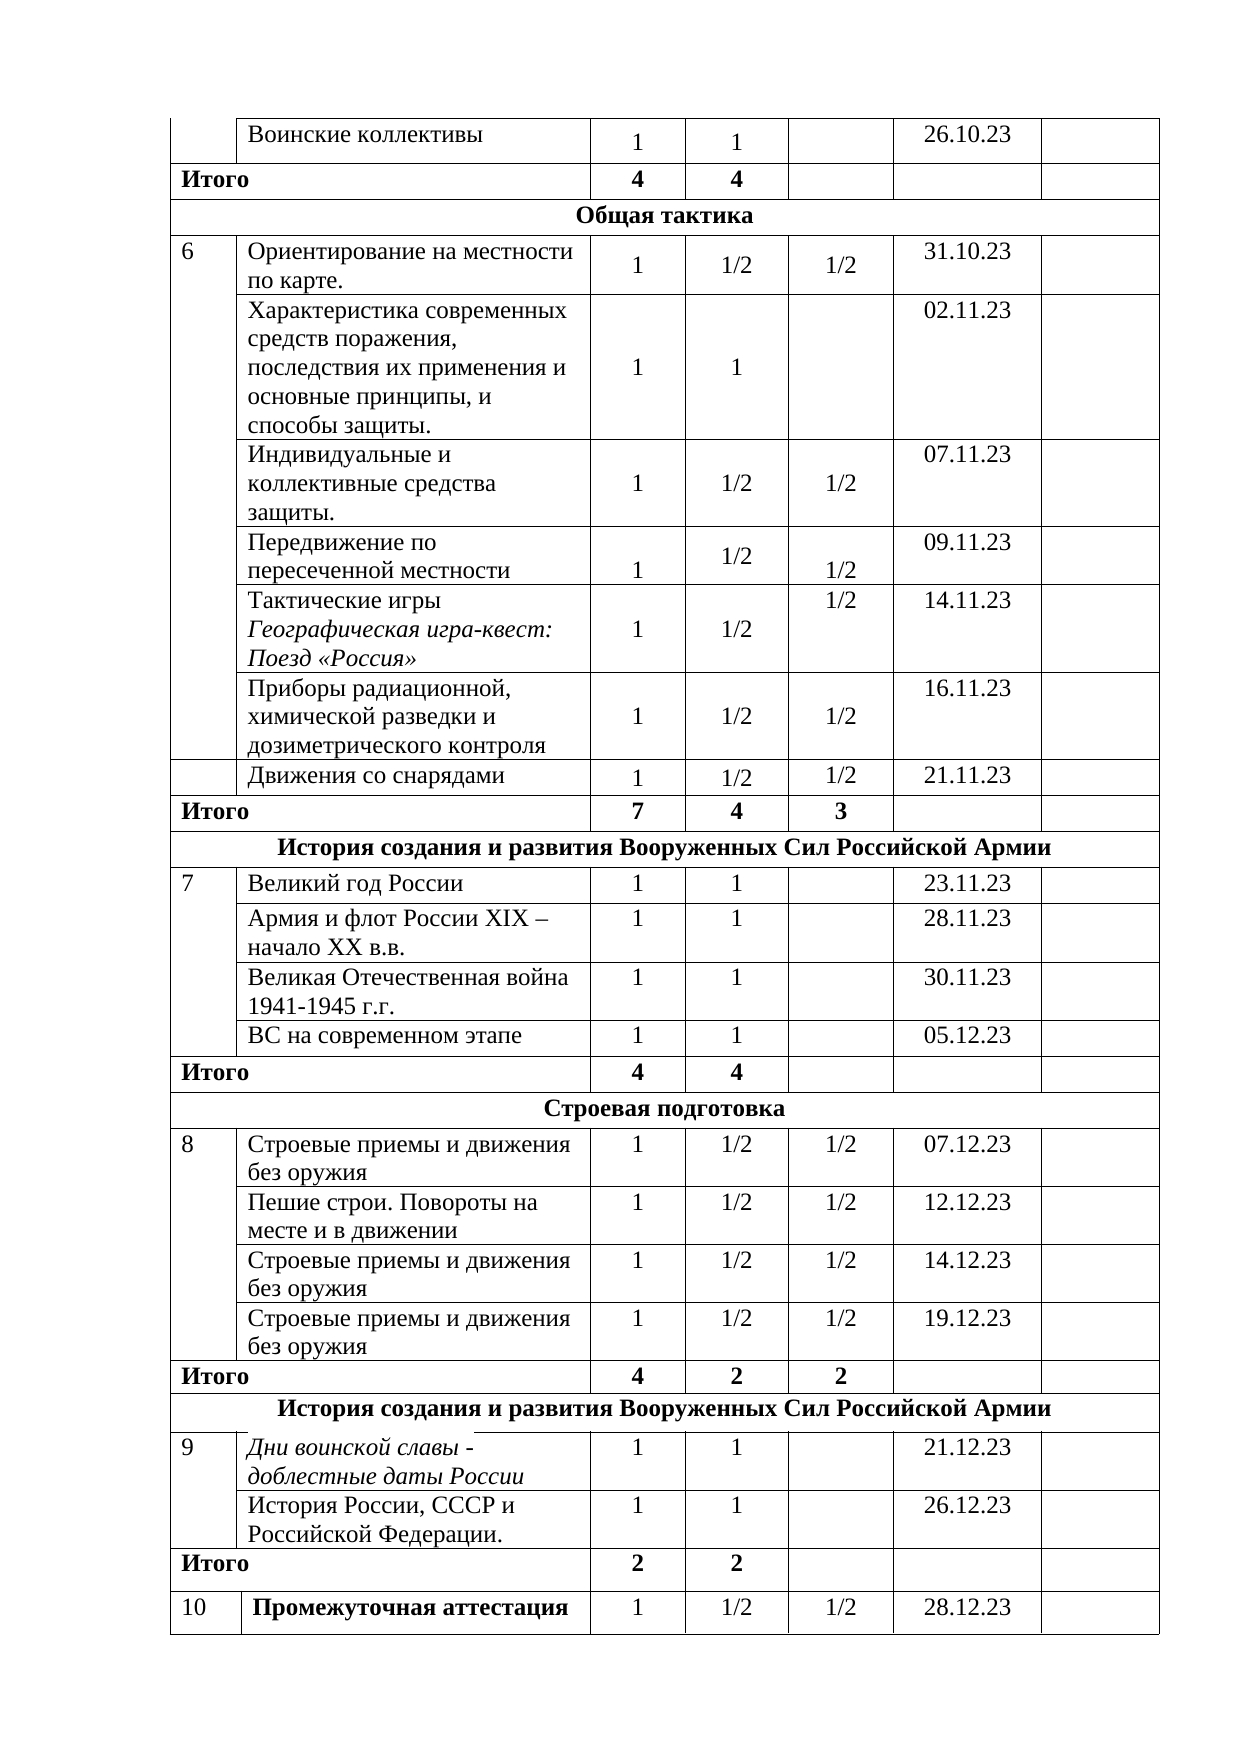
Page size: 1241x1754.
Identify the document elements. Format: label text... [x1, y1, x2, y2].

table_cell Итого [171, 1057, 590, 1092]
table_cell История создания и развития Вооруженных Сил Российской Армии [171, 1394, 1159, 1431]
table_cell [1042, 1303, 1159, 1360]
table_cell [1042, 585, 1159, 672]
table_cell 16.11.23 [894, 673, 1041, 759]
table_cell 1/2 [686, 1129, 788, 1186]
table_cell [789, 868, 893, 903]
table_cell [789, 1491, 893, 1547]
table_cell 10 [171, 1592, 241, 1633]
table_cell [171, 1020, 236, 1056]
table_cell 02.11.23 [894, 295, 1041, 438]
table_cell [789, 1057, 893, 1092]
table_cell [1042, 236, 1159, 294]
table_cell [1042, 440, 1159, 526]
table_cell 1 [591, 963, 685, 1020]
table_cell Ориентирование на местности по карте. [237, 236, 590, 294]
table_cell [1042, 1433, 1159, 1489]
table_cell 6 [171, 236, 236, 759]
table_cell 1 [591, 527, 685, 584]
table_cell 1/2 [686, 673, 788, 759]
table_cell Характеристика современных средств поражения, последствия их применения и основные принципы, и способы защиты. [237, 295, 590, 438]
table_cell Итого [171, 164, 590, 199]
table_cell 1/2 [686, 760, 788, 795]
table_cell 1 [686, 1491, 788, 1547]
table_cell [894, 796, 1041, 831]
table_cell 09.11.23 [894, 527, 1041, 584]
table_cell 1/2 [789, 760, 893, 795]
table_cell 4 [686, 164, 788, 199]
table_cell Итого [171, 1361, 590, 1393]
table_cell 1 [591, 585, 685, 672]
table_cell 1/2 [789, 1187, 893, 1244]
table_cell Строевые приемы и движения без оружия [237, 1245, 590, 1302]
table_cell 9 [171, 1433, 236, 1547]
table_cell [1042, 673, 1159, 759]
table_cell [171, 1302, 236, 1360]
table_cell 1 [591, 1303, 685, 1360]
table_cell [1042, 1491, 1159, 1547]
table_cell [1042, 119, 1159, 163]
table_cell 1 [591, 1592, 685, 1633]
table_cell 1 [591, 1433, 685, 1489]
table_cell 1 [591, 1129, 685, 1186]
table_cell 4 [686, 1057, 788, 1092]
table_cell [1042, 1361, 1159, 1393]
table_cell 1/2 [789, 585, 893, 672]
table_cell [1042, 164, 1159, 199]
table_cell [789, 963, 893, 1020]
table_cell 1/2 [686, 1592, 788, 1633]
table_cell Общая тактика [171, 200, 1159, 235]
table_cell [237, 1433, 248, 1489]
table_cell 1 [686, 904, 788, 962]
table_cell 1/2 [789, 527, 893, 584]
table_cell 1 [686, 1433, 788, 1489]
table_cell Великая Отечественная война 1941-1945 г.г. [237, 963, 590, 1020]
table_cell 1 [591, 440, 685, 526]
table_cell [1042, 1021, 1159, 1056]
table_cell 1 [591, 1021, 685, 1056]
table_cell 1 [686, 295, 788, 438]
table_cell 1/2 [789, 1303, 893, 1360]
table_cell [1042, 760, 1159, 795]
table_cell История России, СССР и Российской Федерации. [237, 1491, 590, 1547]
table_cell [1042, 963, 1159, 1020]
table_cell 1/2 [789, 673, 893, 759]
table_cell 05.12.23 [894, 1021, 1041, 1056]
table_cell Строевые приемы и движения без оружия [237, 1303, 590, 1360]
table_cell 12.12.23 [894, 1187, 1041, 1244]
table_cell Пешие строи. Повороты на месте и в движении [237, 1187, 590, 1244]
table_cell 1/2 [686, 527, 788, 584]
table_cell 21.12.23 [894, 1433, 1041, 1489]
table_cell [171, 1244, 236, 1302]
table_cell Итого [171, 796, 590, 831]
table_cell 14.12.23 [894, 1245, 1041, 1302]
table_cell Строевые приемы и движения без оружия [237, 1129, 590, 1186]
table_cell 26.10.23 [894, 119, 1041, 163]
table_cell 1 [591, 1491, 685, 1547]
table_cell 1/2 [686, 1245, 788, 1302]
table_cell Тактические игры Географическая игра-квест: Поезд «Россия» [237, 585, 590, 672]
table_cell 1/2 [686, 1303, 788, 1360]
table_cell 4 [591, 164, 685, 199]
table_cell 21.11.23 [894, 760, 1041, 795]
table_cell [1042, 295, 1159, 438]
table_cell 1/2 [686, 440, 788, 526]
table_cell Приборы радиационной, химической разведки и дозиметрического контроля [237, 673, 590, 759]
table_cell Строевая подготовка [171, 1093, 1159, 1128]
table_cell [789, 1549, 893, 1591]
table_cell 1/2 [789, 1245, 893, 1302]
table_cell Движения со снарядами [237, 760, 590, 795]
table_cell 1 [591, 760, 685, 795]
table_cell 4 [591, 1361, 685, 1393]
table_cell 1/2 [789, 440, 893, 526]
table_cell Передвижение по пересеченной местности [237, 527, 590, 584]
table_cell [1042, 904, 1159, 962]
table_cell 26.12.23 [894, 1491, 1041, 1547]
table_cell [789, 119, 893, 163]
table_cell 1 [686, 963, 788, 1020]
table_cell 1 [686, 1021, 788, 1056]
table_cell [1042, 1549, 1159, 1591]
table_cell [789, 1433, 893, 1489]
table_cell [1042, 527, 1159, 584]
table_cell 1 [591, 904, 685, 962]
table_cell Великий год России [237, 868, 590, 903]
table_cell [1042, 1129, 1159, 1186]
table_cell Дни воинской славы - доблестные даты России [474, 1433, 590, 1489]
table_cell [171, 760, 236, 795]
table_cell [789, 904, 893, 962]
table_cell 2 [686, 1361, 788, 1393]
table_cell 1 [591, 295, 685, 438]
table_cell Промежуточная аттестация [242, 1592, 590, 1633]
table_cell 2 [686, 1549, 788, 1591]
table_cell 28.12.23 [894, 1592, 1041, 1633]
table_cell 1 [686, 868, 788, 903]
table_cell 2 [789, 1361, 893, 1393]
table_cell [1042, 796, 1159, 831]
table_cell 4 [686, 796, 788, 831]
table_cell [894, 1361, 1041, 1393]
table_cell 28.11.23 [894, 904, 1041, 962]
table_cell [1042, 1187, 1159, 1244]
table_cell Индивидуальные и коллективные средства защиты. [237, 440, 590, 526]
table_cell 1 [591, 236, 685, 294]
table_cell 2 [591, 1549, 685, 1591]
table_cell 1 [591, 673, 685, 759]
table_cell [1042, 1057, 1159, 1092]
table_cell 31.10.23 [894, 236, 1041, 294]
table_cell [894, 1549, 1041, 1591]
table_cell 14.11.23 [894, 585, 1041, 672]
table_cell 1/2 [789, 1129, 893, 1186]
table_cell 8 [171, 1129, 236, 1186]
table_cell [171, 1186, 236, 1244]
table_cell [789, 1021, 893, 1056]
table_cell 1 [591, 868, 685, 903]
table_cell [1042, 1592, 1159, 1633]
table_cell [1042, 868, 1159, 903]
table_cell 7 [591, 796, 685, 831]
table_cell 07.11.23 [894, 440, 1041, 526]
table_cell 1/2 [686, 236, 788, 294]
table_cell 1/2 [789, 1592, 893, 1633]
table_cell [789, 164, 893, 199]
table_cell 1/2 [789, 236, 893, 294]
table_cell История создания и развития Вооруженных Сил Российской Армии [171, 832, 1159, 867]
table_cell 1/2 [686, 585, 788, 672]
table_cell [894, 1057, 1041, 1092]
table_cell 1 [591, 119, 685, 163]
table_cell 7 [171, 868, 236, 1020]
table_cell [789, 295, 893, 438]
table_cell 30.11.23 [894, 963, 1041, 1020]
table_cell 07.12.23 [894, 1129, 1041, 1186]
table_cell Итого [171, 1549, 590, 1591]
table_cell Армия и флот России XIX – начало ХХ в.в. [237, 904, 590, 962]
table_cell 19.12.23 [894, 1303, 1041, 1360]
table_cell 1 [591, 1187, 685, 1244]
table_cell 23.11.23 [894, 868, 1041, 903]
table_cell 1 [686, 119, 788, 163]
table_cell Воинские коллективы [237, 119, 590, 163]
table_cell [894, 164, 1041, 199]
table_cell ВС на современном этапе [237, 1021, 590, 1056]
table_cell 3 [789, 796, 893, 831]
table_cell [1042, 1245, 1159, 1302]
table_cell 1/2 [686, 1187, 788, 1244]
table_cell 4 [591, 1057, 685, 1092]
table_cell 1 [591, 1245, 685, 1302]
